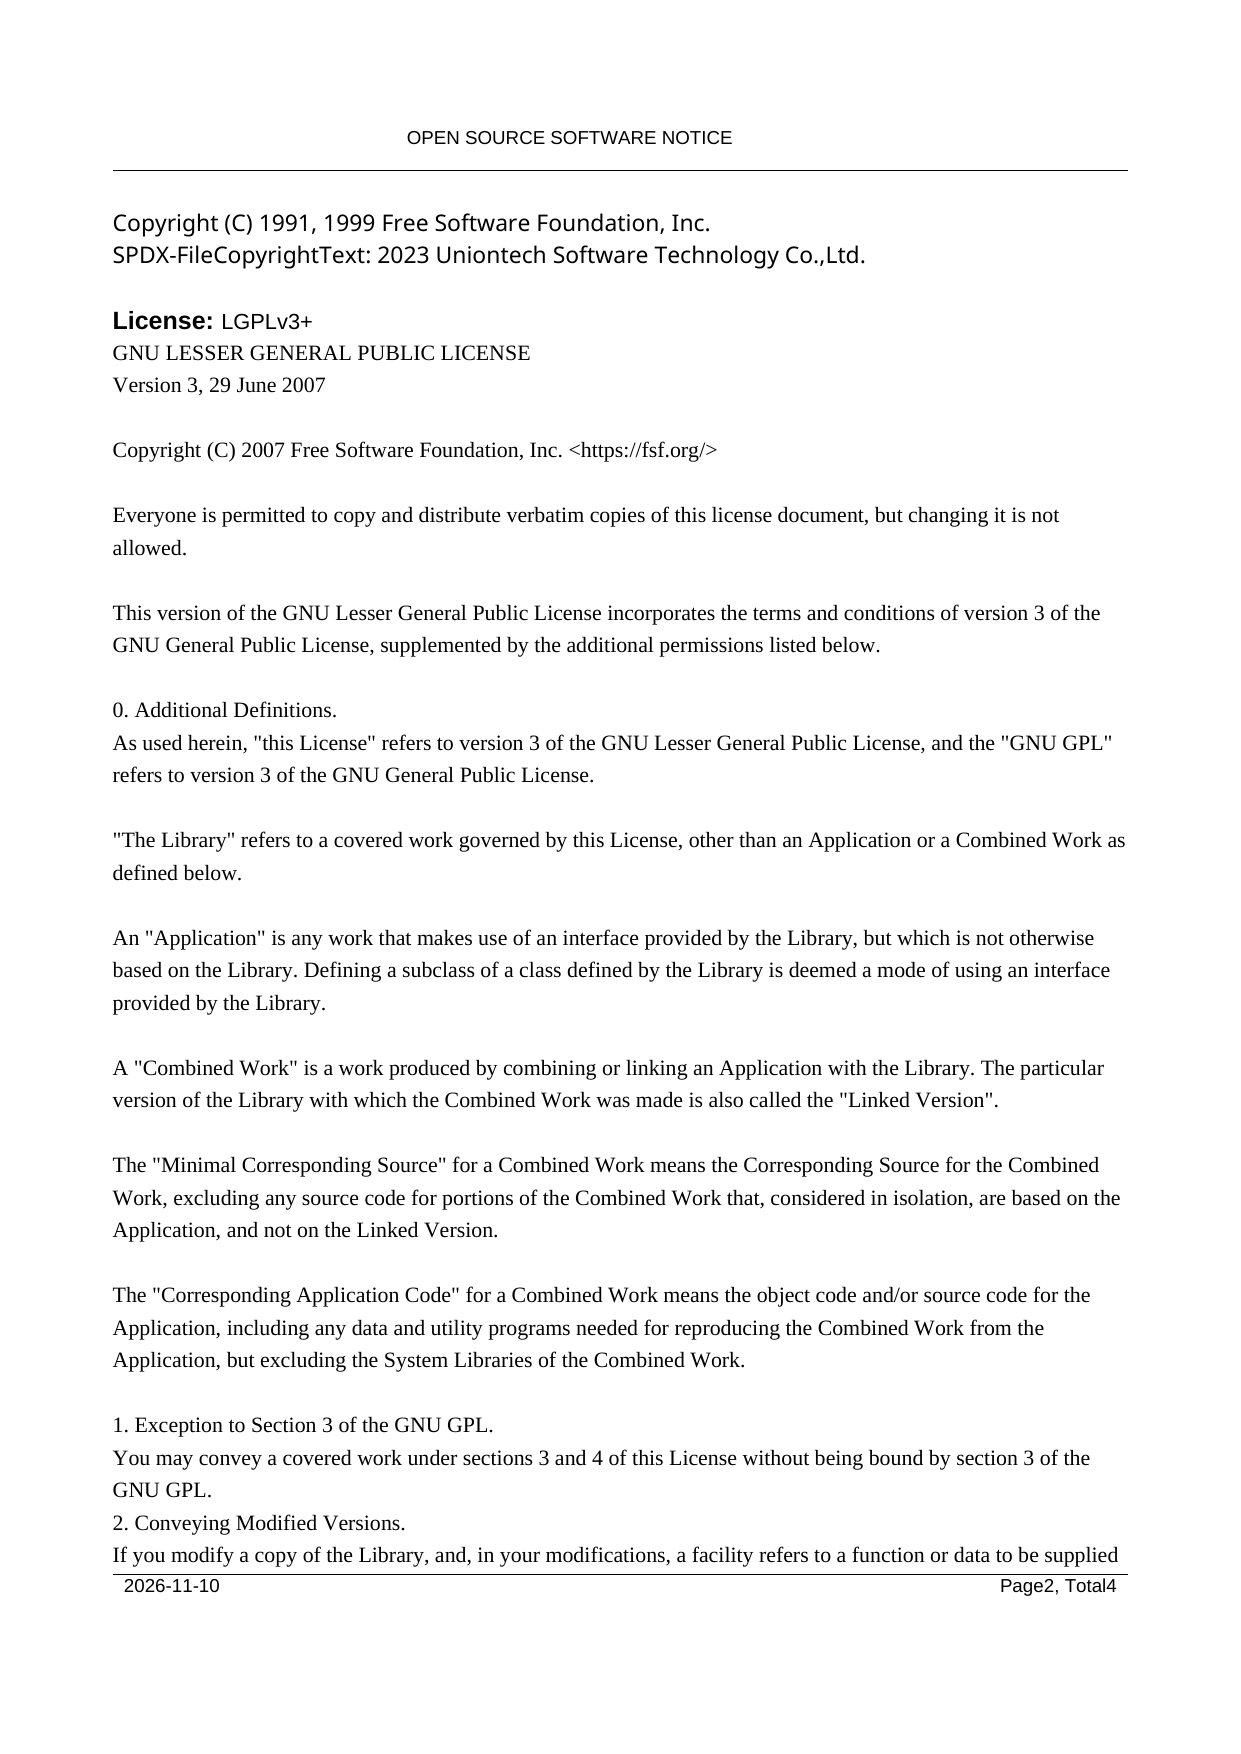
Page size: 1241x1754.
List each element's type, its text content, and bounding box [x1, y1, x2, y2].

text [112, 206, 1128, 304]
text License: LGPLv3+ [112, 304, 1128, 336]
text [112, 336, 1128, 1571]
